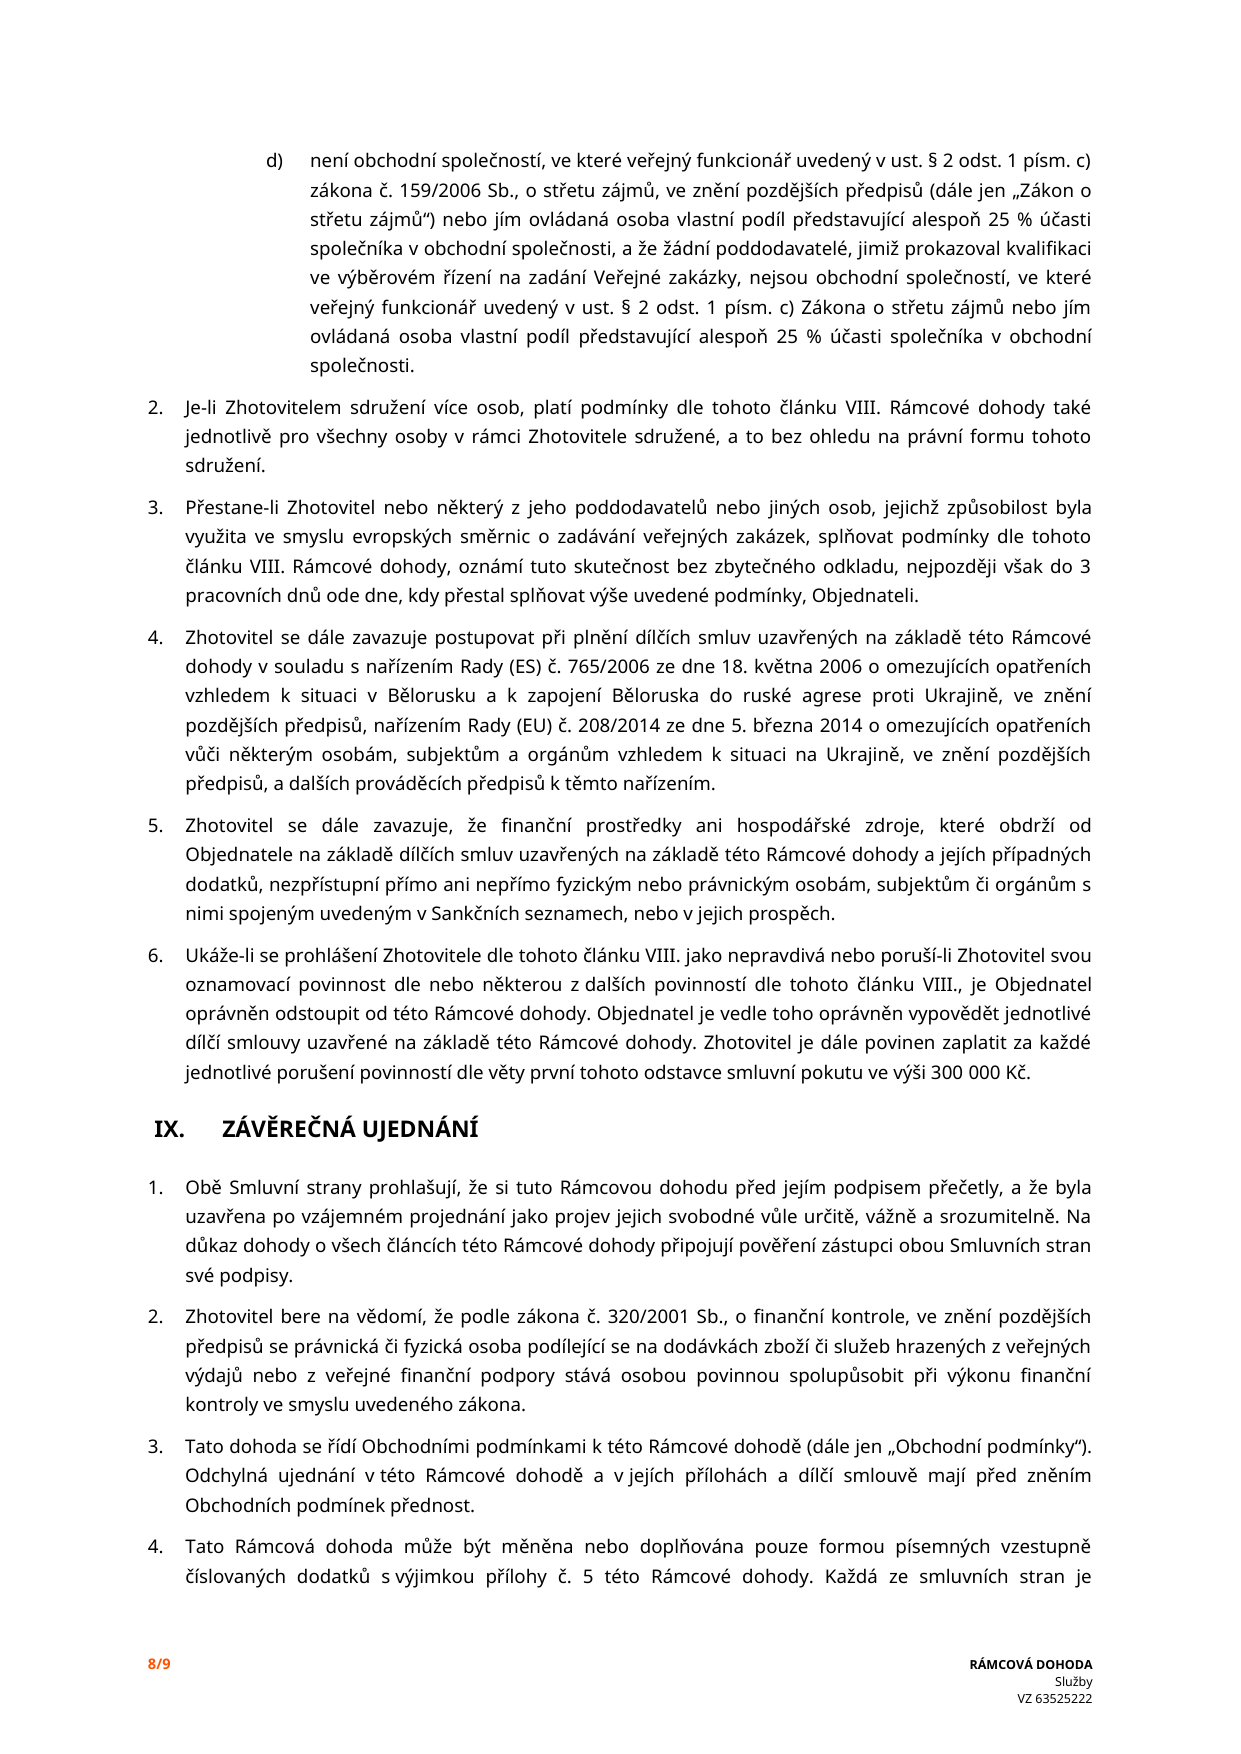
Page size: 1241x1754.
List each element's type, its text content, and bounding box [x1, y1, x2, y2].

text není obchodní společností, ve které veřejný funkcionář uvedený v ust. § 2 odst. 1 písm. c) zákona č. 159/2006 Sb., o střetu zájmů, ve znění pozdějších předpisů (dále jen „Zákon o střetu zájmů“) nebo jím ovládaná osoba vlastní podíl představující alespoň 25 % účasti společníka v obchodní společnosti, a že žádní poddodavatelé, jimiž prokazoval kvalifikaci ve výběrovém řízení na zadání Veřejné zakázky, nejsou obchodní společností, ve které veřejný funkcionář uvedený v ust. § 2 odst. 1 písm. c) Zákona o střetu zájmů nebo jím ovládaná osoba vlastní podíl představující alespoň 25 % účasti společníka v obchodní společnosti. [266, 148, 1093, 378]
list ZÁVĚREČNÁ UJEDNÁNÍ [185, 1113, 1093, 1144]
list Ukáže-li se prohlášení Zhotovitele dle tohoto článku VIII. jako nepravdivá nebo poruší-li Zhotovitel svou oznamovací povinnost dle nebo některou z dalších povinností dle tohoto článku VIII., je Objednatel oprávněn odstoupit od této Rámcové dohody. Objednatel je vedle toho oprávněn vypovědět jednotlivé dílčí smlouvy uzavřené na základě této Rámcové dohody. Zhotovitel je dále povinen zaplatit za každé jednotlivé porušení povinností dle věty první tohoto odstavce smluvní pokutu ve výši 300 000 Kč. [148, 942, 1093, 1084]
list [148, 1534, 1093, 1588]
list Zhotovitel se dále zavazuje, že finanční prostředky ani hospodářské zdroje, které obdrží od Objednatele na základě dílčích smluv uzavřených na základě této Rámcové dohody a jejích případných dodatků, nezpřístupní přímo ani nepřímo fyzickým nebo právnickým osobám, subjektům či orgánům s nimi spojeným uvedeným v Sankčních seznamech, nebo v jejich prospěch. [148, 812, 1093, 926]
list Tato dohoda se řídí Obchodními podmínkami k této Rámcové dohodě (dále jen „Obchodní podmínky“). Odchylná ujednání v této Rámcové dohodě a v jejích přílohách a dílčí smlouvě mají před zněním Obchodních podmínek přednost. [148, 1433, 1093, 1517]
list Zhotovitel se dále zavazuje postupovat při plnění dílčích smluv uzavřených na základě této Rámcové dohody v souladu s nařízením Rady (ES) č. 765/2006 ze dne 18. května 2006 o omezujících opatřeních vzhledem k situaci v Bělorusku a k zapojení Běloruska do ruské agrese proti Ukrajině, ve znění pozdějších předpisů, nařízením Rady (EU) č. 208/2014 ze dne 5. března 2014 o omezujících opatřeních vůči některým osobám, subjektům a orgánům vzhledem k situaci na Ukrajině, ve znění pozdějších předpisů, a dalších prováděcích předpisů k těmto nařízením. [148, 624, 1093, 796]
list Zhotovitel bere na vědomí, že podle zákona č. 320/2001 Sb., o finanční kontrole, ve znění pozdějších předpisů se právnická či fyzická osoba podílející se na dodávkách zboží či služeb hrazených z veřejných výdajů nebo z veřejné finanční podpory stává osobou povinnou spolupůsobit při výkonu finanční kontroly ve smyslu uvedeného zákona. [148, 1304, 1093, 1417]
list Přestane-li Zhotovitel nebo některý z jeho poddodavatelů nebo jiných osob, jejichž způsobilost byla využita ve smyslu evropských směrnic o zadávání veřejných zakázek, splňovat podmínky dle tohoto článku VIII. Rámcové dohody, oznámí tuto skutečnost bez zbytečného odkladu, nejpozději však do 3 pracovních dnů ode dne, kdy přestal splňovat výše uvedené podmínky, Objednateli. [148, 494, 1093, 608]
list Obě Smluvní strany prohlašují, že si tuto Rámcovou dohodu před jejím podpisem přečetly, a že byla uzavřena po vzájemném projednání jako projev jejich svobodné vůle určitě, vážně a srozumitelně. Na důkaz dohody o všech článcích této Rámcové dohody připojují pověření zástupci obou Smluvních stran své podpisy. [148, 1174, 1093, 1287]
list Je-li Zhotovitelem sdružení více osob, platí podmínky dle tohoto článku VIII. Rámcové dohody také jednotlivě pro všechny osoby v rámci Zhotovitele sdružené, a to bez ohledu na právní formu tohoto sdružení. [148, 394, 1093, 478]
